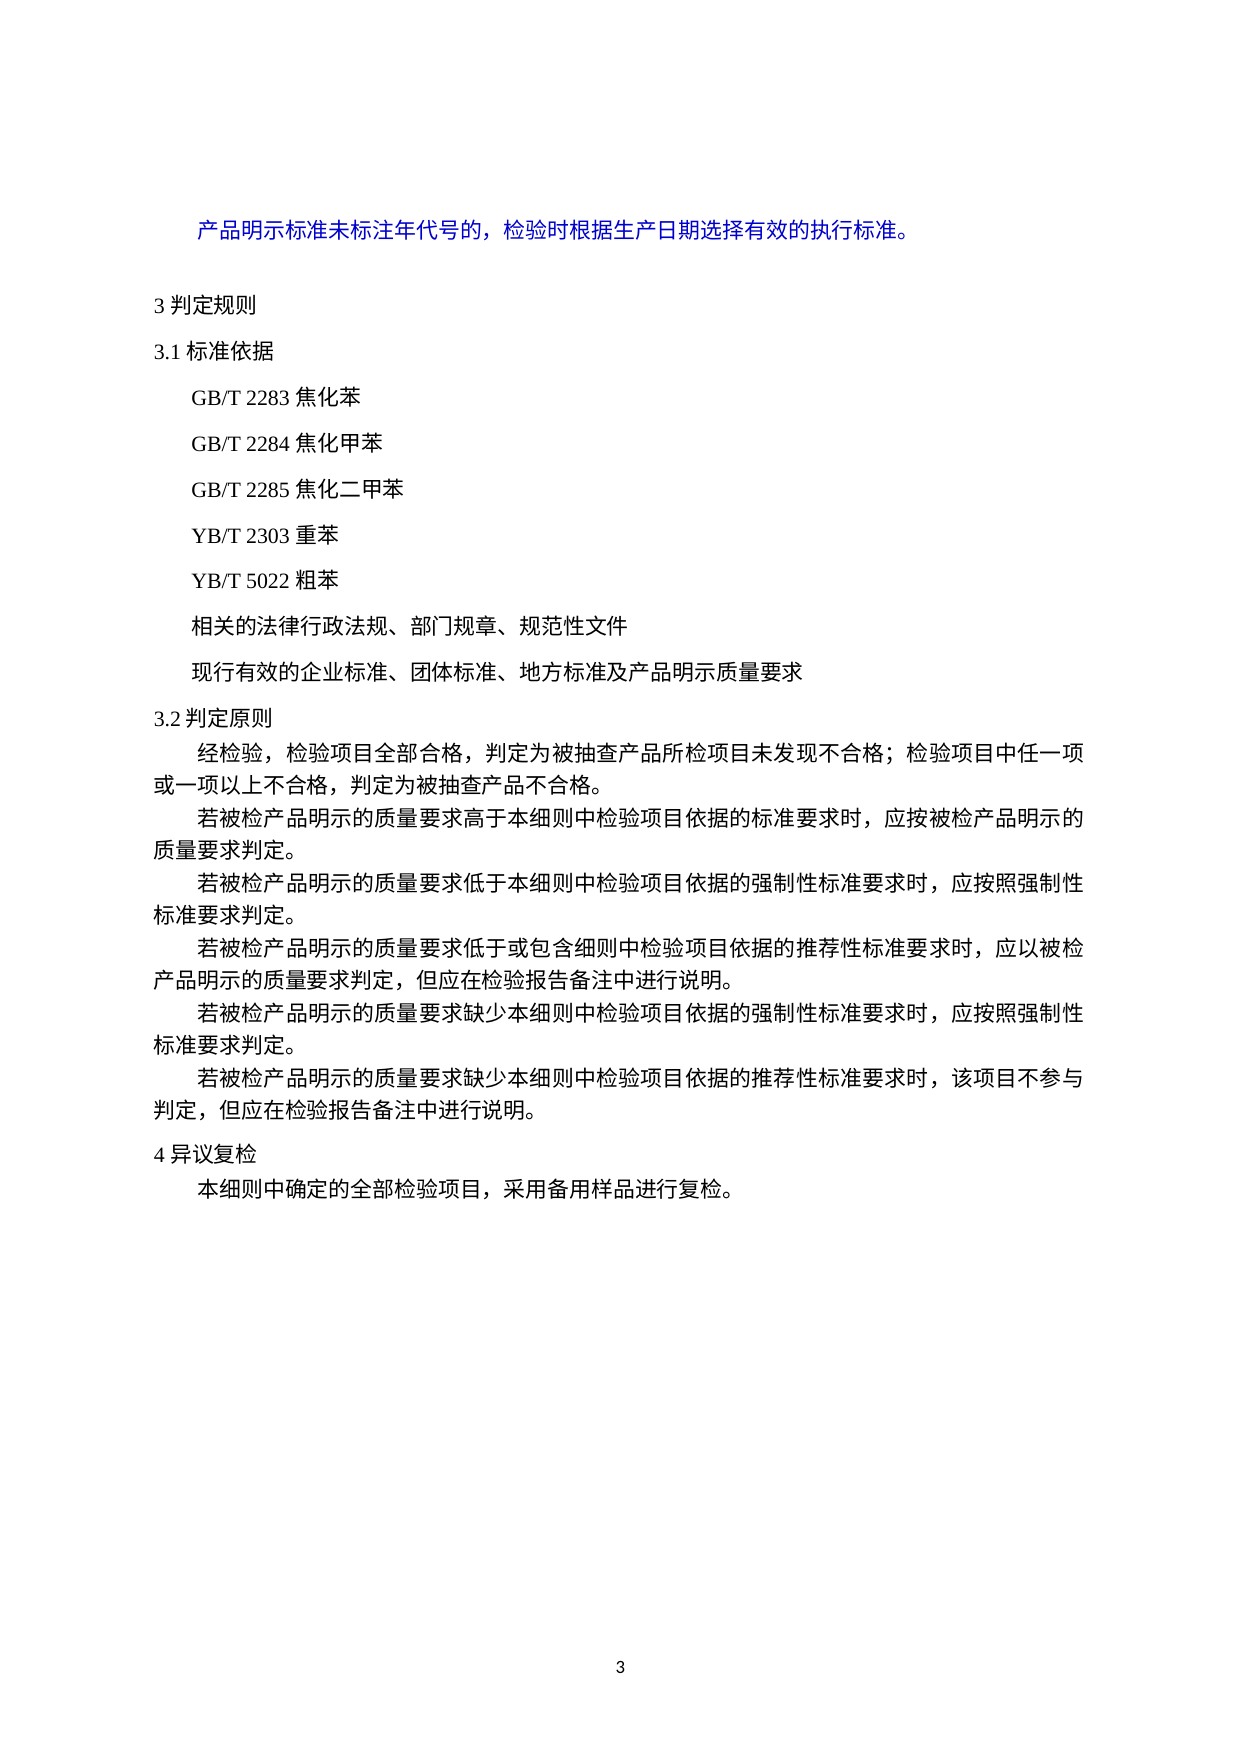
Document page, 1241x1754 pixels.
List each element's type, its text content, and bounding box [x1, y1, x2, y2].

text 产品明示标准未标注年代号的，检验时根据生产日期选择有效的执行标准。 [153, 212, 1087, 245]
text 本细则中确定的全部检验项目，采用备用样品进行复检。 [153, 1171, 1087, 1204]
text GB/T 2285 焦化二甲苯 [191, 461, 1087, 506]
text 3.1 标准依据 [153, 323, 1087, 369]
text 4 异议复检 [153, 1126, 1087, 1171]
text GB/T 2283 焦化苯 [191, 369, 1087, 415]
text 3 判定规则 [153, 277, 1087, 323]
text 经检验，检验项目全部合格，判定为被抽查产品所检项目未发现不合格；检验项目中任一项或一项以上不合格，判定为被抽查产品不合格。 [153, 736, 1087, 801]
text 3.2判定原则 [153, 690, 1087, 736]
text YB/T 5022 粗苯 [191, 552, 1087, 598]
text 现行有效的企业标准、团体标准、地方标准及产品明示质量要求 [153, 644, 1087, 690]
text GB/T 2284 焦化甲苯 [191, 415, 1087, 461]
text 若被检产品明示的质量要求低于或包含细则中检验项目依据的推荐性标准要求时，应以被检产品明示的质量要求判定，但应在检验报告备注中进行说明。 [153, 931, 1087, 996]
text 若被检产品明示的质量要求低于本细则中检验项目依据的强制性标准要求时，应按照强制性标准要求判定。 [153, 866, 1087, 931]
text 若被检产品明示的质量要求高于本细则中检验项目依据的标准要求时，应按被检产品明示的质量要求判定。 [153, 801, 1087, 866]
text YB/T 2303 重苯 [191, 506, 1087, 552]
text 相关的法律行政法规、部门规章、规范性文件 [153, 598, 1087, 644]
text 若被检产品明示的质量要求缺少本细则中检验项目依据的推荐性标准要求时，该项目不参与判定，但应在检验报告备注中进行说明。 [153, 1061, 1087, 1126]
text 若被检产品明示的质量要求缺少本细则中检验项目依据的强制性标准要求时，应按照强制性标准要求判定。 [153, 996, 1087, 1061]
